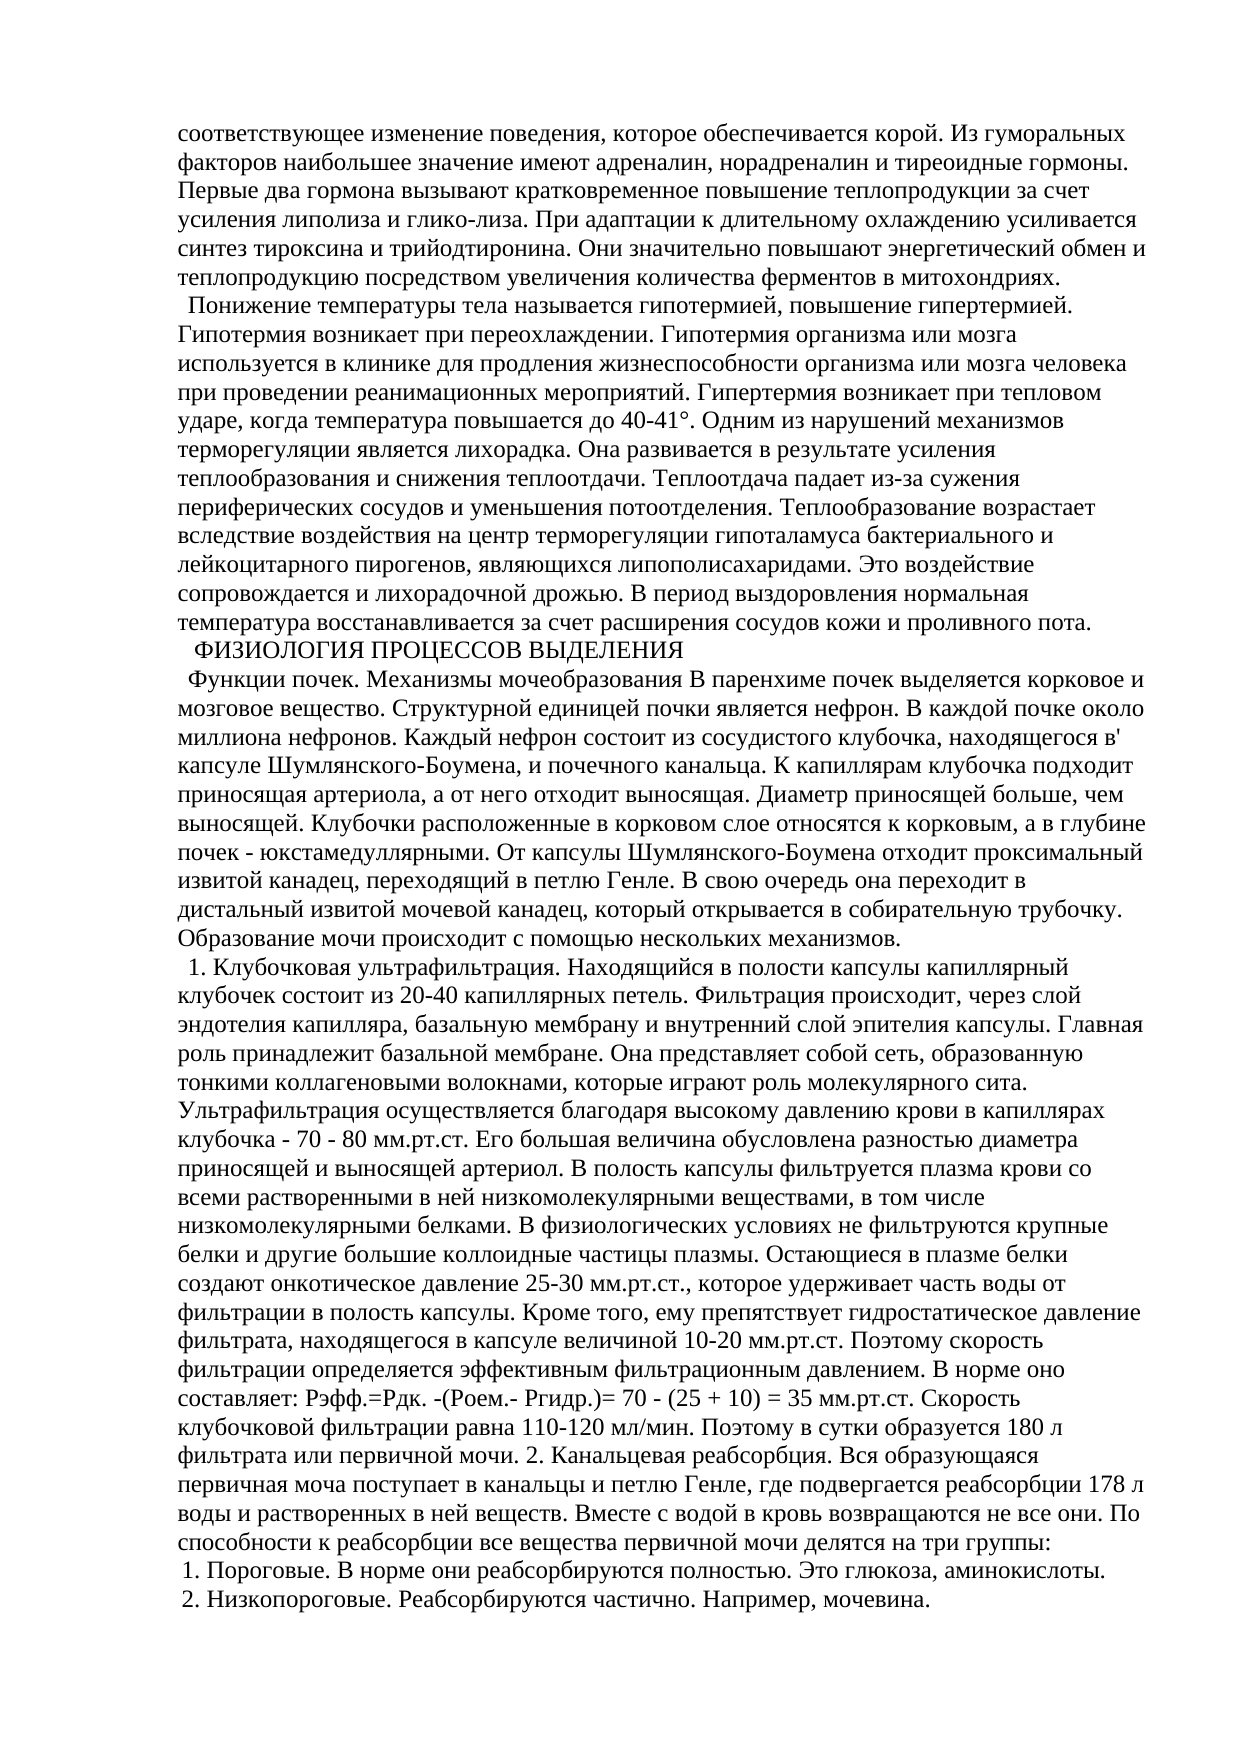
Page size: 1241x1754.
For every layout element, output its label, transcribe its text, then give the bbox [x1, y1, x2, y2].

text 1. Клубочковая ультрафильтрация. Находящийся в полости капсулы капиллярный клубочек состоит из 20-40 капиллярных петель. Фильтрация происходит, через слой эндотелия капилляра, базальную мембрану и внутренний слой эпителия капсулы. Главная роль принадлежит базальной мембране. Она представляет собой сеть, образованную тонкими коллагеновыми волокнами, которые играют роль молекулярного сита. Ультрафильтрация осуществляется благодаря высокому давлению крови в капиллярах клубочка - 70 - .рт.ст. Его большая величина обусловлена разностью диаметра приносящей и выносящей артериол. В полость капсулы фильтруется плазма крови со всеми растворенными в ней низкомолекулярными веществами, в том числе низкомолекулярными белками. В физиологических условиях не фильтруются крупные белки и другие большие коллоидные частицы плазмы. Остающиеся в плазме белки создают онкотическое давление 25-.рт.ст., которое удерживает часть воды от фильтрации в полость капсулы. Кроме того, ему препятствует гидростатическое давление фильтрата, находящегося в капсуле величиной 10-.рт.ст. Поэтому скорость фильтрации определяется эффективным фильтрационным давлением. В норме оно составляет: Рэфф.=Рдк. -(Роем.- Ргидр.)= 70 - (25 + 10) = .рт.ст. Скорость клубочковой фильтрации равна 110-120 мл/мин. Поэтому в сутки образуется фильтрата или первичной мочи. 2. Канальцевая реабсорбция. Вся образующаяся первичная моча поступает в канальцы и петлю Генле, где подвергается реабсорбции воды и растворенных в ней веществ. Вместе с водой в кровь возвращаются не все они. По способности к реабсорбции все вещества первичной мочи делятся на три группы: [177, 952, 1152, 1556]
text Понижение температуры тела называется гипотермией, повышение гипертермией. Гипотермия возникает при переохлаждении. Гипотермия организма или мозга используется в клинике для продления жизнеспособности организма или мозга человека при проведении реанимационных мероприятий. Гипертермия возникает при тепловом ударе, когда температура повышается до 40-41°. Одним из нарушений механизмов терморегуляции является лихорадка. Она развивается в результате усиления теплообразования и снижения теплоотдачи. Теплоотдача падает из-за сужения периферических сосудов и уменьшения потоотделения. Теплообразование возрастает вследствие воздействия на центр терморегуляции гипоталамуса бактериального и лейкоцитарного пирогенов, являющихся липополисахаридами. Это воздействие сопровождается и лихорадочной дрожью. В период выздоровления нормальная температура восстанавливается за счет расширения сосудов кожи и проливного пота. [177, 291, 1152, 636]
text ФИЗИОЛОГИЯ ПРОЦЕССОВ ВЫДЕЛЕНИЯ [177, 636, 1152, 664]
text 1. Пороговые. В норме они реабсорбируются полностью. Это глюкоза, аминокислоты. [177, 1556, 1152, 1584]
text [177, 118, 1152, 291]
text 2. Низкопороговые. Реабсорбируются частично. Например, мочевина. [177, 1584, 1152, 1613]
text Функции почек. Механизмы мочеобразования В паренхиме почек выделяется корковое и мозговое вещество. Структурной единицей почки является нефрон. В каждой почке около миллиона нефронов. Каждый нефрон состоит из сосудистого клубочка, находящегося в' капсуле Шумлянского-Боумена, и почечного канальца. К капиллярам клубочка подходит приносящая артериола, а от него отходит выносящая. Диаметр приносящей больше, чем выносящей. Клубочки расположенные в корковом слое относятся к корковым, а в глубине почек - юкстамедуллярными. От капсулы Шумлянского-Боумена отходит проксимальный извитой канадец, переходящий в петлю Генле. В свою очередь она переходит в дистальный извитой мочевой канадец, который открывается в собирательную трубочку. Образование мочи происходит с помощью нескольких механизмов. [177, 664, 1152, 952]
